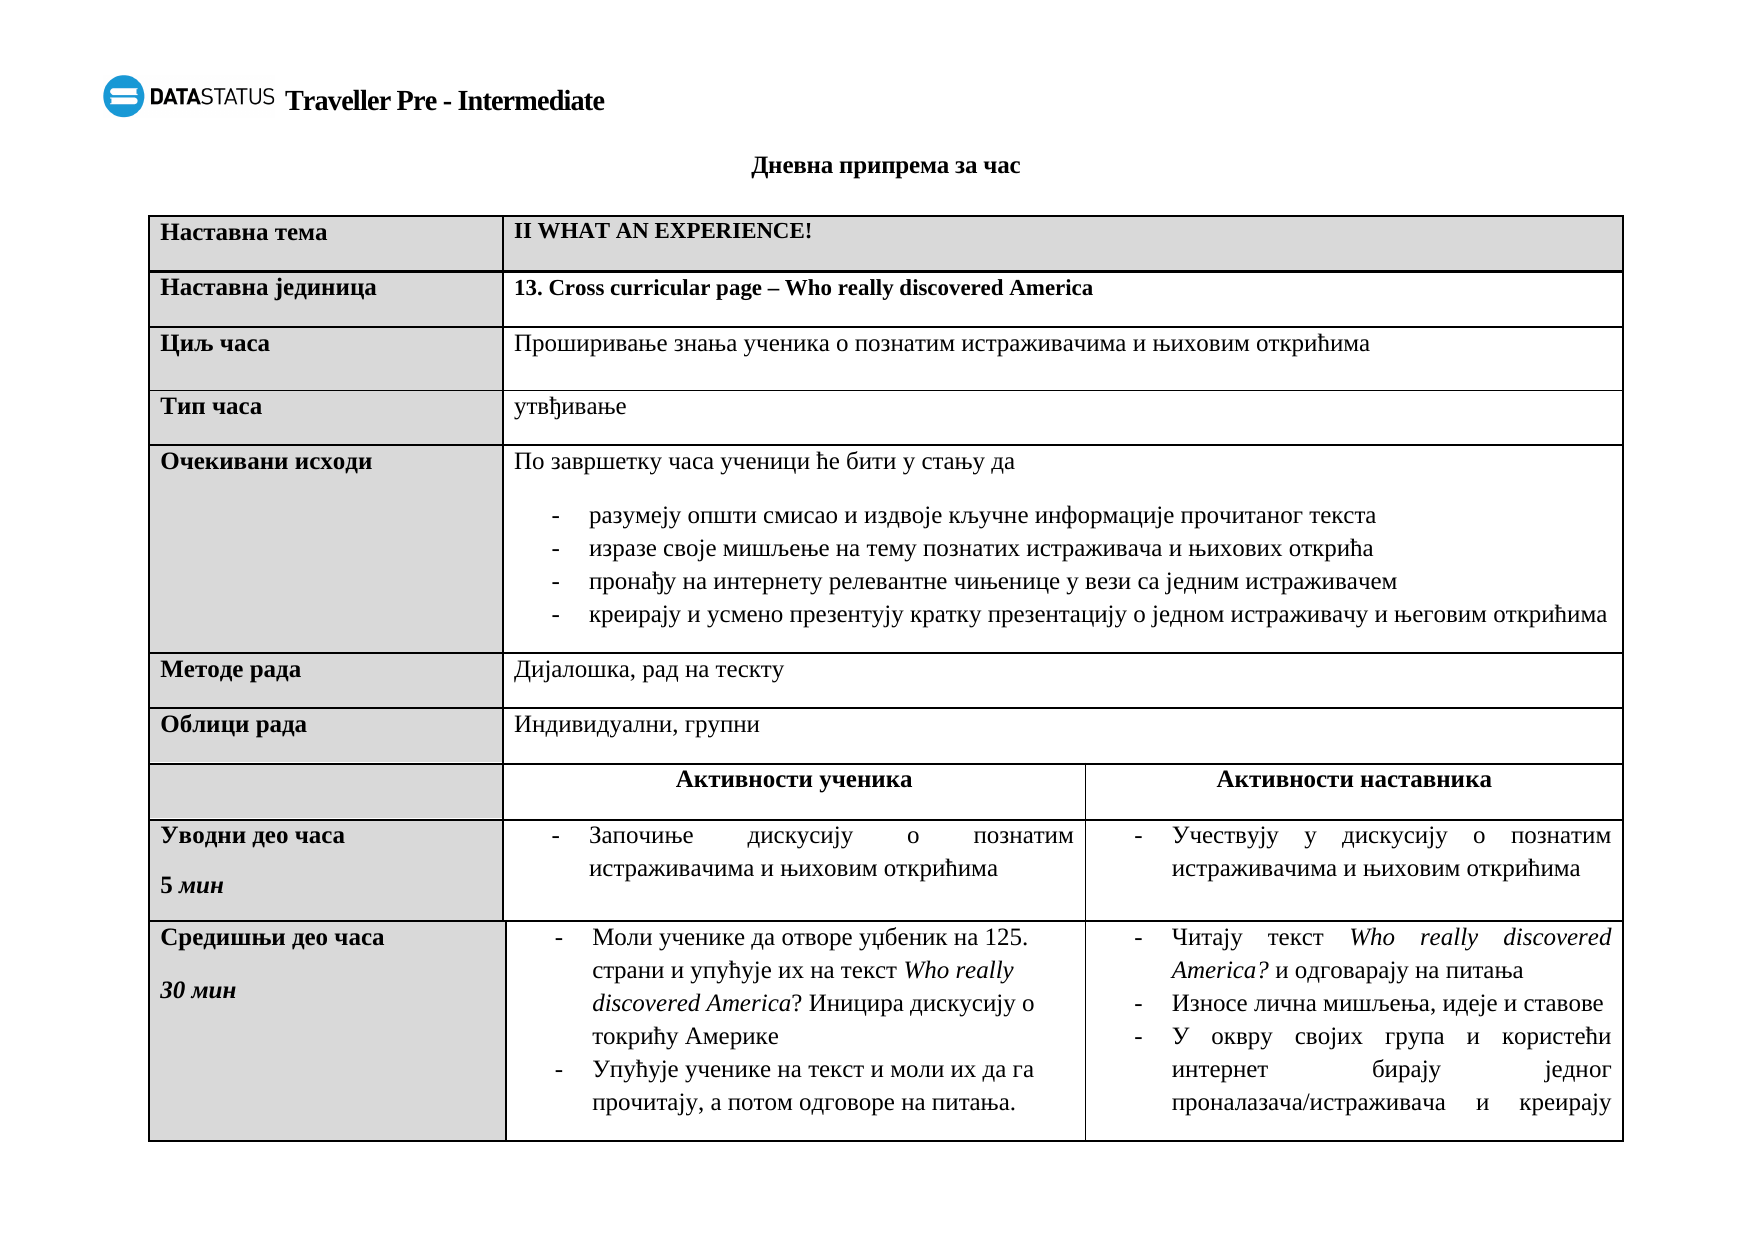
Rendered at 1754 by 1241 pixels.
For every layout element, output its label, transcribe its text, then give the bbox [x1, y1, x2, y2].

table_cell Облици рада [150, 709, 502, 762]
table_cell 13. Cross curricular page – Who really discovered America [504, 273, 1622, 326]
table_cell Методе рада [150, 654, 502, 707]
table_cell Активности наставника [1086, 765, 1622, 818]
table_cell [150, 765, 502, 818]
table_header II WHAT AN EXPERIENCE! [504, 217, 1622, 270]
table_cell Активности ученика [504, 765, 1085, 818]
table_cell Циљ часа [150, 328, 502, 390]
table_cell Учествују у дискусију о познатим истраживачима и њиховим открићима [1086, 821, 1622, 920]
table_cell Средишњи део часа 30 мин [150, 922, 505, 1140]
table_cell Дијалошка, рад на тескту [504, 654, 1622, 707]
table_cell Индивидуални, групни [504, 709, 1622, 762]
table_cell По завршетку часа ученици ће бити у стању да разумеју општи смисао и издвоје кључне информације прочитаног текста изразе своје мишљење на тему познатих истраживача и њихових открића пронађу на интернету релевантне чињенице у вези са једним истраживачем креирају и усмено презентују кратку презентацију о једном истраживачу и његовим открићима [504, 446, 1622, 652]
table_cell утвђивање [504, 391, 1622, 444]
table_cell Тип часа [150, 391, 502, 444]
table_header Наставна тема [150, 217, 502, 270]
table_cell Наставна јединица [150, 273, 502, 326]
table_cell Проширивање знања ученика о познатим истраживачима и њиховим открићима [504, 328, 1622, 390]
picture [102, 75, 275, 118]
table_cell Уводни део часа 5 мин [150, 821, 502, 920]
table_cell Очекивани исходи [150, 446, 502, 652]
table_cell Започиње дискусију о познатим истраживачима и њиховим открићима [504, 821, 1085, 920]
